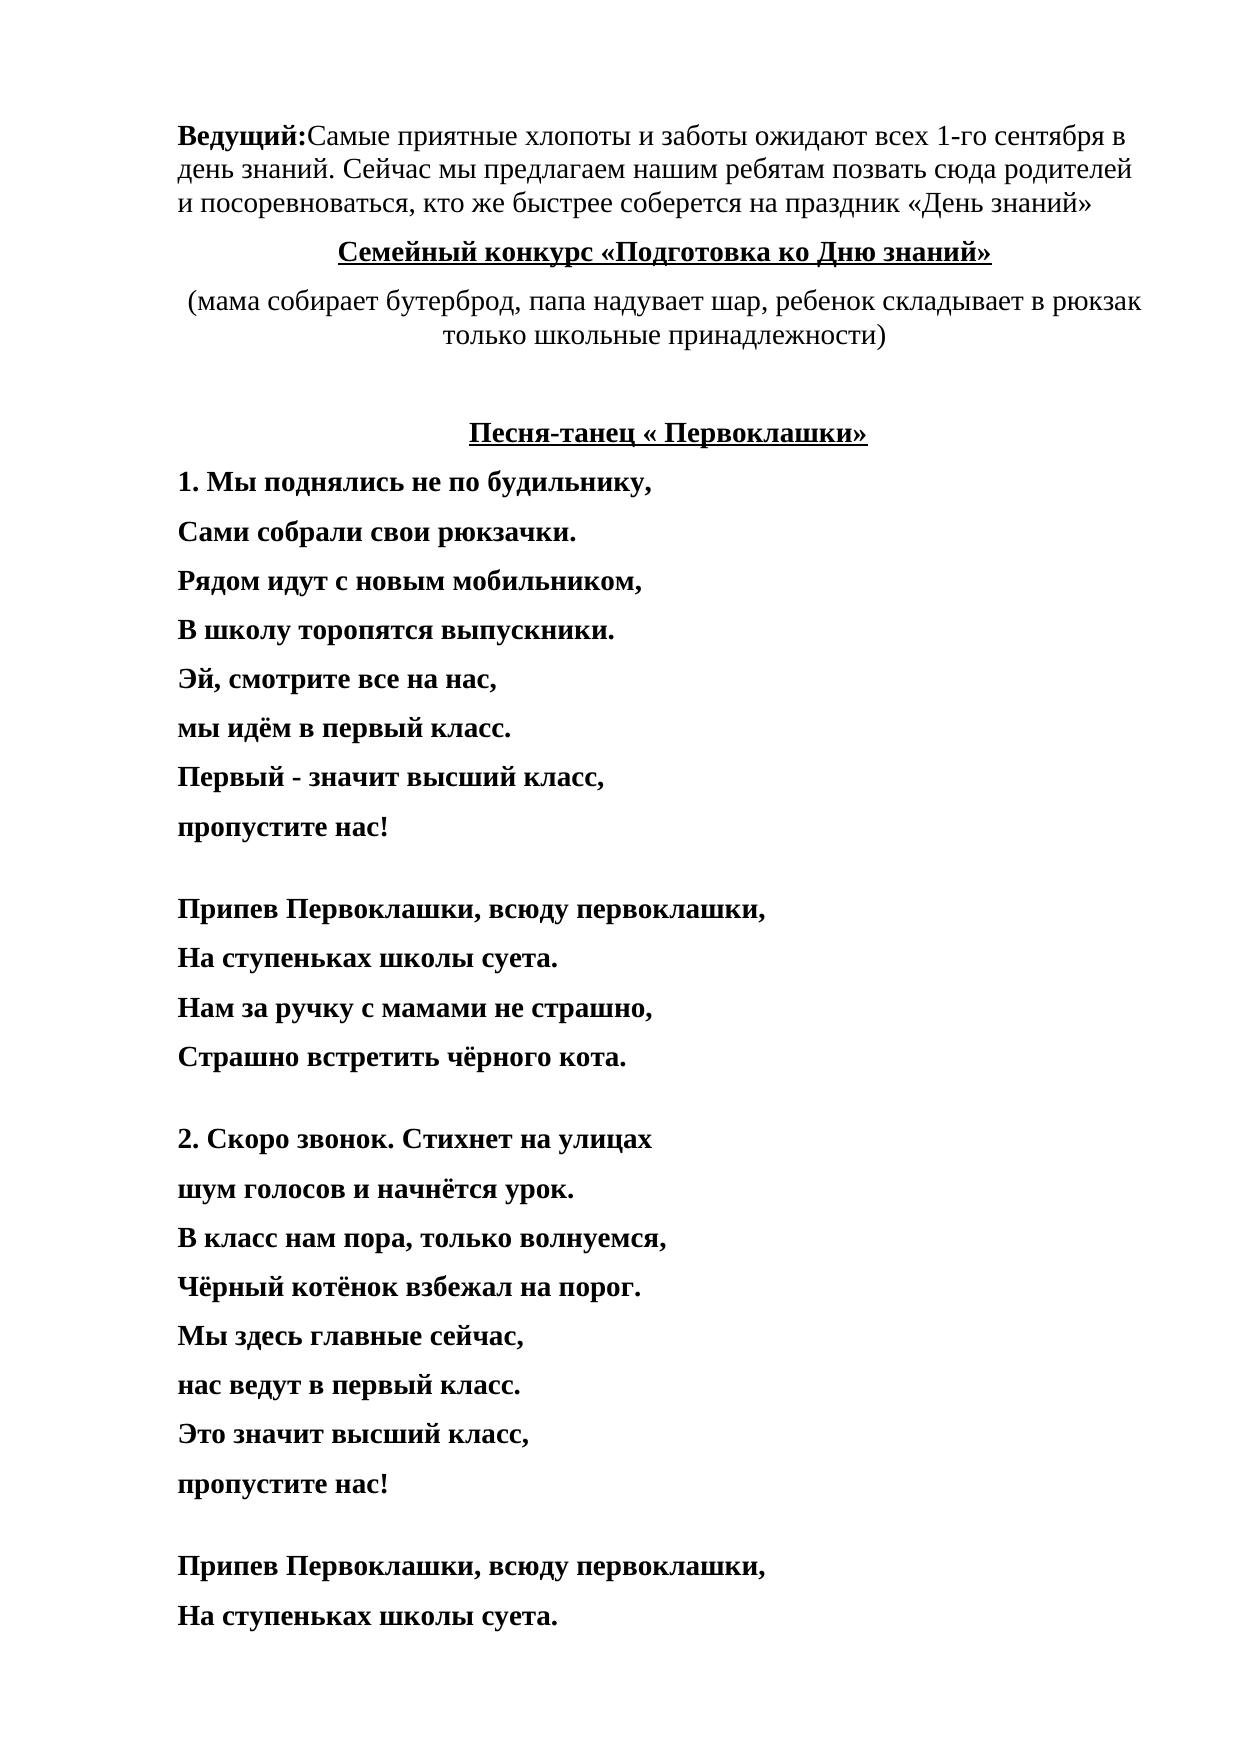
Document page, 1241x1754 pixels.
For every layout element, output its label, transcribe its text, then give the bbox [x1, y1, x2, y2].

text Песня-танец « Первоклашки» [177, 415, 1152, 449]
text шум голосов и начнётся урок. [177, 1171, 1152, 1204]
text Чёрный котёнок взбежал на порог. [177, 1269, 1152, 1303]
text Рядом идут с новым мобильником, [177, 563, 1152, 596]
text Ведущий:Самые приятные хлопоты и заботы ожидают всех 1-го сентября в день знаний. Сейчас мы предлагаем нашим ребятам позвать сюда родителей и посоревноваться, кто же быстрее соберется на праздник «День знаний» [177, 118, 1152, 219]
text Это значит высший класс, [177, 1417, 1152, 1450]
text Страшно встретить чёрного кота. [177, 1039, 1152, 1072]
text Припев Первоклашки, всюду первоклашки, [177, 1515, 1152, 1582]
text Нам за ручку с мамами не страшно, [177, 990, 1152, 1023]
text пропустите нас! [177, 809, 1152, 842]
text На ступеньках школы суета. [177, 941, 1152, 974]
text Припев Первоклашки, всюду первоклашки, [177, 858, 1152, 925]
text (мама собирает бутерброд, папа надувает шар, ребенок складывает в рюкзак только школьные принадлежности) [177, 283, 1152, 351]
text Сами собрали свои рюкзачки. [177, 514, 1152, 547]
text нас ведут в первый класс. [177, 1367, 1152, 1401]
text пропустите нас! [177, 1466, 1152, 1499]
text Первый - значит высший класс, [177, 759, 1152, 793]
text Семейный конкурс «Подготовка ко Дню знаний» [177, 234, 1152, 268]
text 1. Мы поднялись не по будильнику, [177, 464, 1152, 498]
text В школу торопятся выпускники. [177, 612, 1152, 646]
text мы идём в первый класс. [177, 710, 1152, 744]
text На ступеньках школы суета. [177, 1598, 1152, 1631]
text Эй, смотрите все на нас, [177, 661, 1152, 695]
text 2. Скоро звонок. Стихнет на улицах [177, 1088, 1152, 1155]
text Мы здесь главные сейчас, [177, 1318, 1152, 1352]
text В класс нам пора, только волнуемся, [177, 1220, 1152, 1253]
